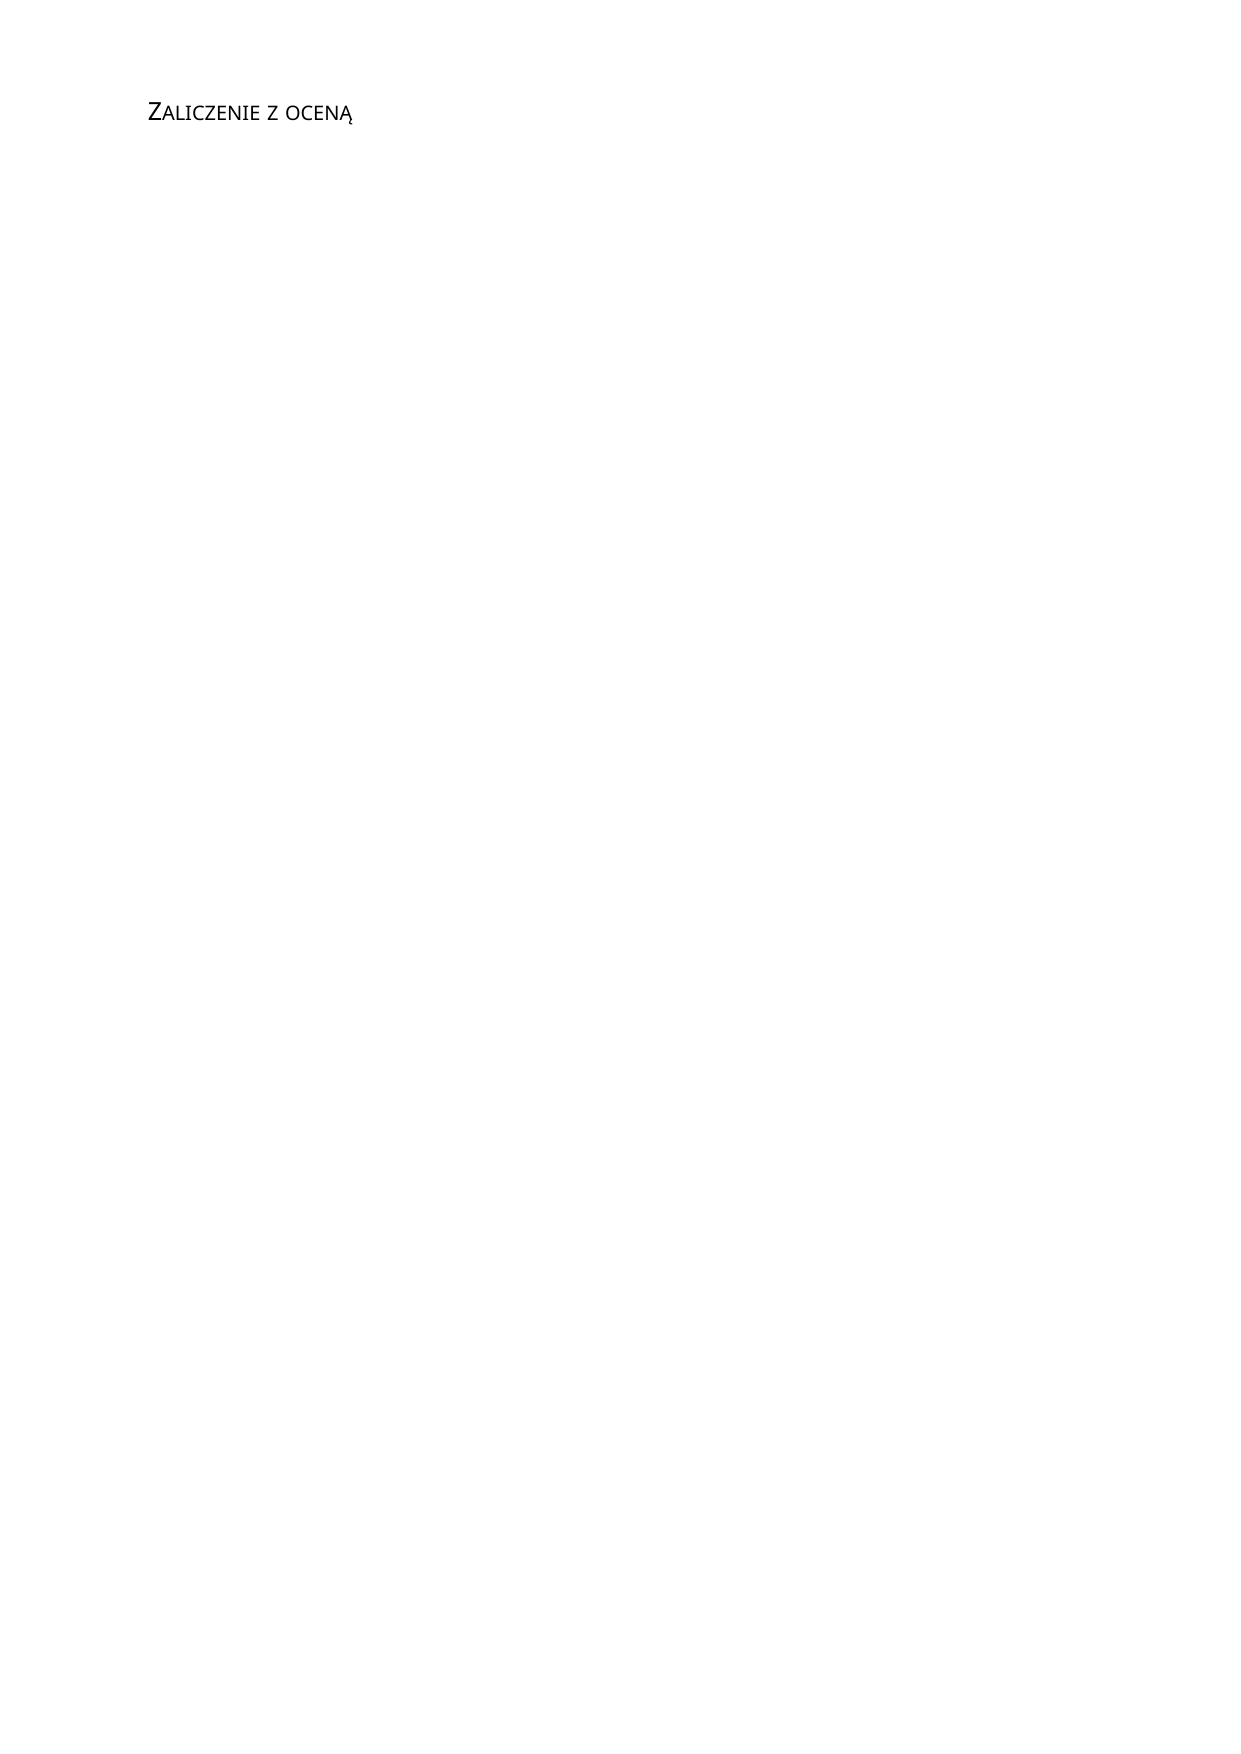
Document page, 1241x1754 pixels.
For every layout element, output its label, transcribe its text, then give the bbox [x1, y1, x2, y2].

text Zaliczenie z oceną [148, 93, 1093, 127]
